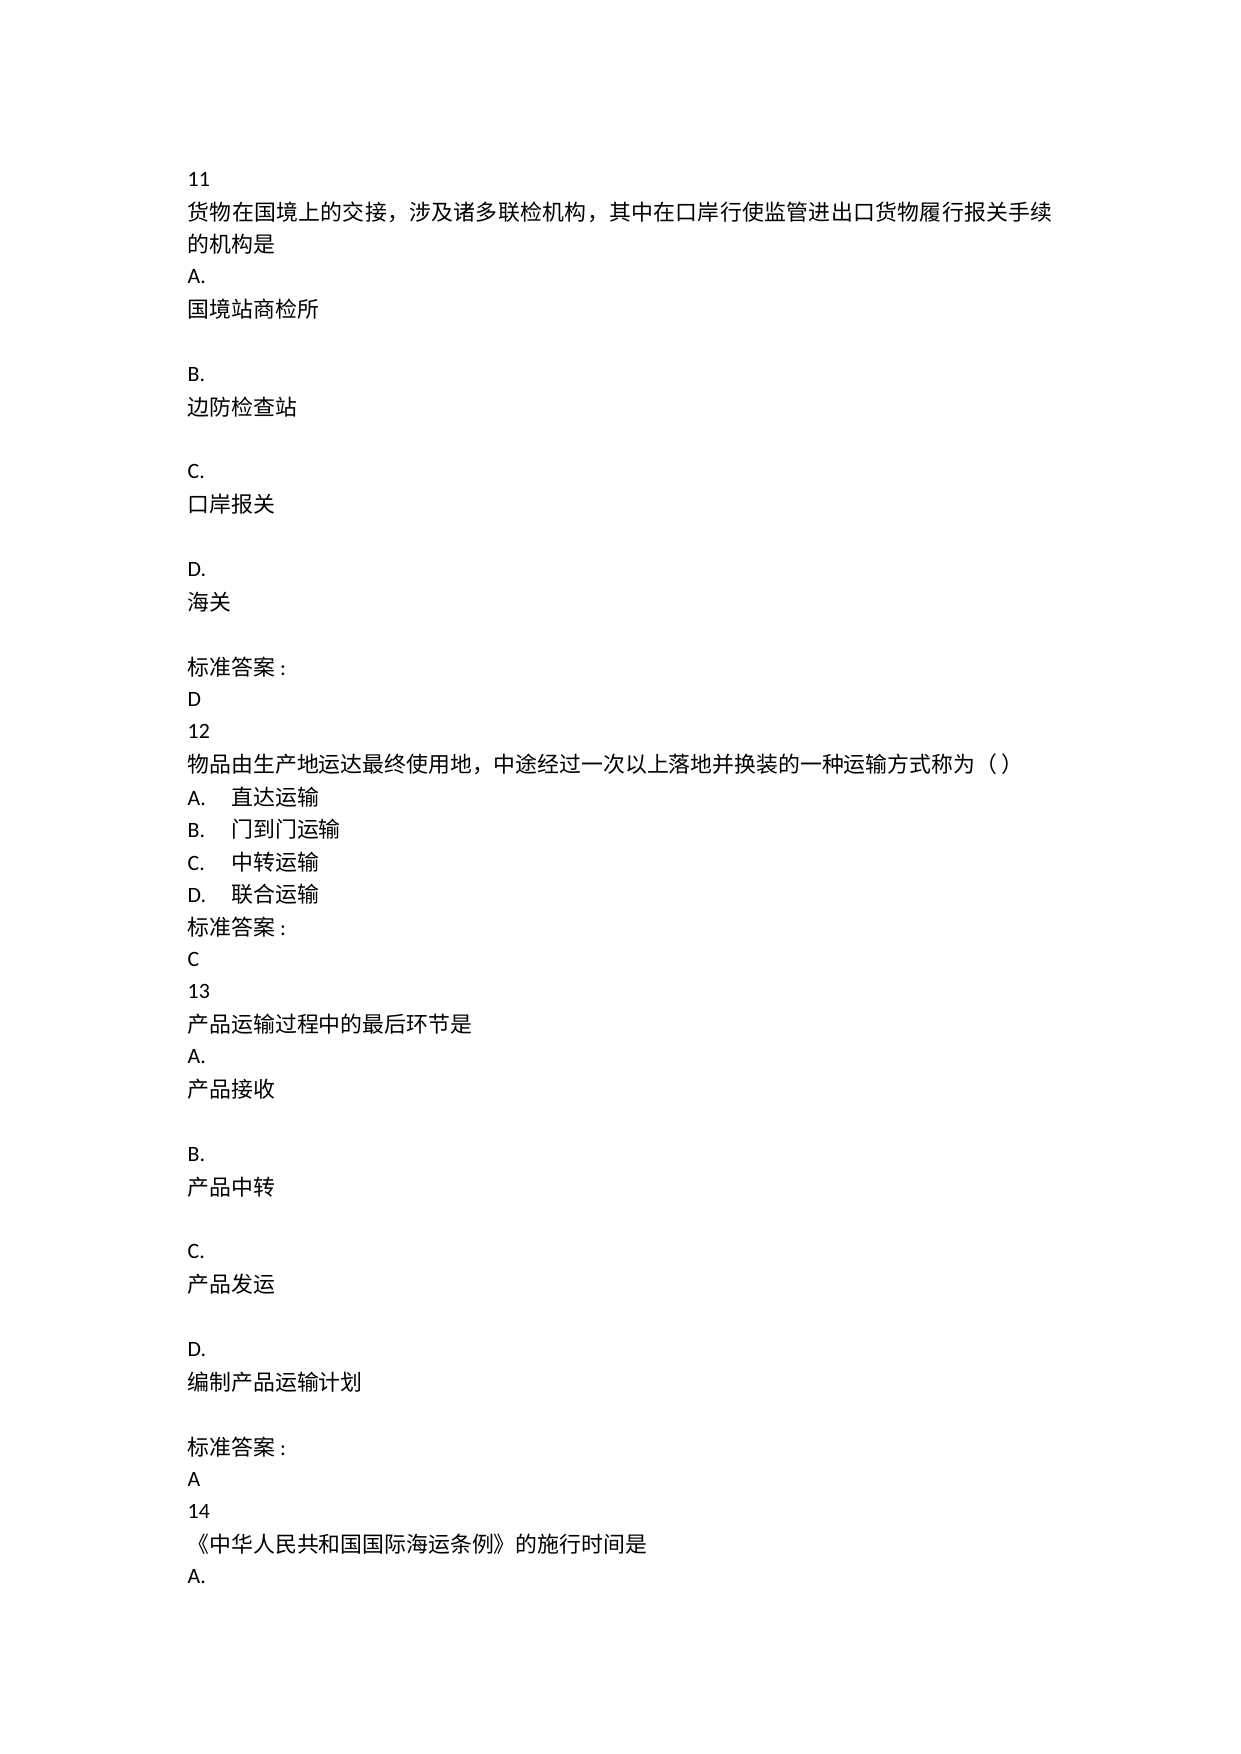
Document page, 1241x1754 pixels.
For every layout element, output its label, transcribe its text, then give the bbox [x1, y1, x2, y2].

text C. [187, 454, 1053, 487]
text A. [187, 1559, 1053, 1592]
text 12 [187, 714, 1053, 747]
text 国境站商检所 [187, 292, 1053, 324]
text 物品由生产地运达最终使用地，中途经过一次以上落地并换装的一种运输方式称为（ ） [187, 747, 1053, 779]
text D. [187, 552, 1053, 584]
text A. 直达运输 [187, 779, 1053, 812]
text 13 [187, 974, 1053, 1007]
text 产品运输过程中的最后环节是 [187, 1007, 1053, 1039]
text 产品中转 [187, 1169, 1053, 1202]
text 产品接收 [187, 1072, 1053, 1104]
text C. [187, 1234, 1053, 1267]
text 标准答案 : [187, 909, 1053, 942]
text B. [187, 1137, 1053, 1169]
text 14 [187, 1494, 1053, 1527]
text 货物在国境上的交接，涉及诸多联检机构，其中在口岸行使监管进出口货物履行报关手续的机构是 [187, 194, 1053, 259]
text 边防检查站 [187, 389, 1053, 422]
text A. [187, 1039, 1053, 1072]
text C [187, 942, 1053, 974]
text D. 联合运输 [187, 877, 1053, 909]
text B. 门到门运输 [187, 812, 1053, 844]
text A. [187, 259, 1053, 292]
text C. 中转运输 [187, 844, 1053, 877]
text 11 [187, 162, 1053, 194]
text 标准答案 : [187, 1429, 1053, 1462]
text D. [187, 1332, 1053, 1364]
text 编制产品运输计划 [187, 1364, 1053, 1397]
text A [187, 1462, 1053, 1494]
text 标准答案 : [187, 649, 1053, 682]
text 海关 [187, 584, 1053, 617]
text B. [187, 357, 1053, 389]
text 《中华人民共和国国际海运条例》的施行时间是 [187, 1527, 1053, 1559]
text D [187, 682, 1053, 714]
text 产品发运 [187, 1267, 1053, 1299]
text 口岸报关 [187, 487, 1053, 519]
